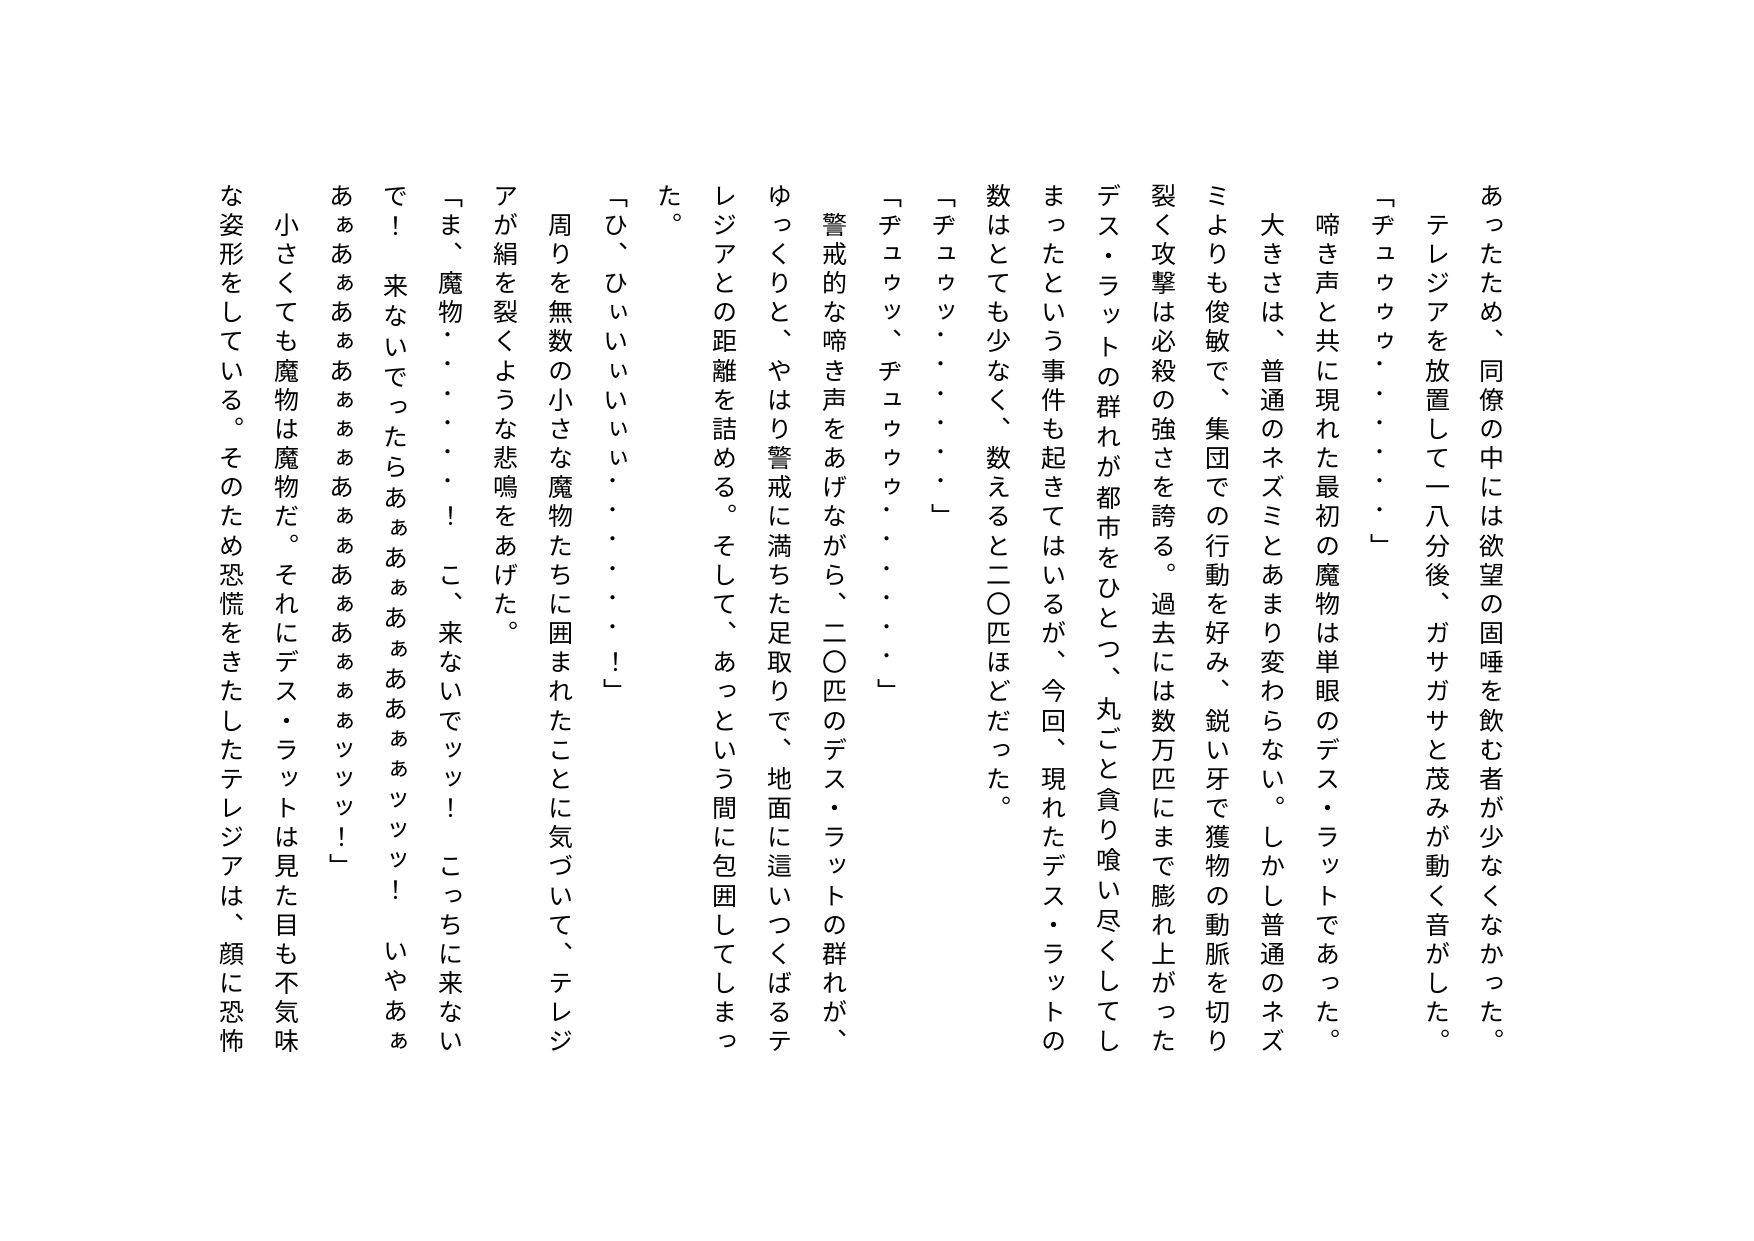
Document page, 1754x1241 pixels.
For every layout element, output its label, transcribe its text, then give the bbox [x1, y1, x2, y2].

text 小さくても魔物は魔物だ。それにデス・ラットは見た目も不気味な姿形をしている。そのため恐慌をきたしたテレジアは、顔に恐怖の翼を拡げながら、胴体をくねらせてまるで蛇のように無様に逃げようとするのだが、這いずれた距離は腕一本分にも満たなかった。 [205, 183, 314, 1058]
text 「ヂュゥッ、ヂュゥゥゥ･･････」 [862, 183, 917, 1058]
text 「ひ、ひぃいぃいぃぃ･･････！」 [588, 183, 643, 1058]
text 警戒的な啼き声をあげながら、二〇匹のデス・ラットの群れが、ゆっくりと、やはり警戒に満ちた足取りで、地面に這いつくばるテレジアとの距離を詰める。そして、あっという間に包囲してしまった。 [643, 183, 862, 1058]
text 啼き声と共に現れた最初の魔物は単眼のデス・ラットであった。 [1301, 183, 1355, 1058]
text テレジアを放置して一八分後、ガサガサと茂みが動く音がした。 [1410, 183, 1465, 1058]
text 大きさは、普通のネズミとあまり変わらない。しかし普通のネズミよりも俊敏で、集団での行動を好み、鋭い牙で獲物の動脈を切り裂く攻撃は必殺の強さを誇る。過去には数万匹にまで膨れ上がったデス・ラットの群れが都市をひとつ、丸ごと貪り喰い尽くしてしまったという事件も起きてはいるが、今回、現れたデス・ラットの数はとても少なく、数えると二〇匹ほどだった。 [972, 183, 1301, 1058]
text 「ま、魔物･･････！ こ、来ないでッッ！ こっちに来ないで！ 来ないでったらあぁあぁあぁああぁぁッッッ！ いやあぁあぁあぁあぁあぁぁぁあぁぁあぁあぁぁぁッッッ！」 [314, 183, 479, 1058]
text 周りを無数の小さな魔物たちに囲まれたことに気づいて、テレジアが絹を裂くような悲鳴をあげた。 [479, 183, 588, 1058]
text 「ヂュゥゥゥ･･････」 [1355, 183, 1410, 1058]
text 「ヂュゥッ･･････」 [917, 183, 972, 1058]
